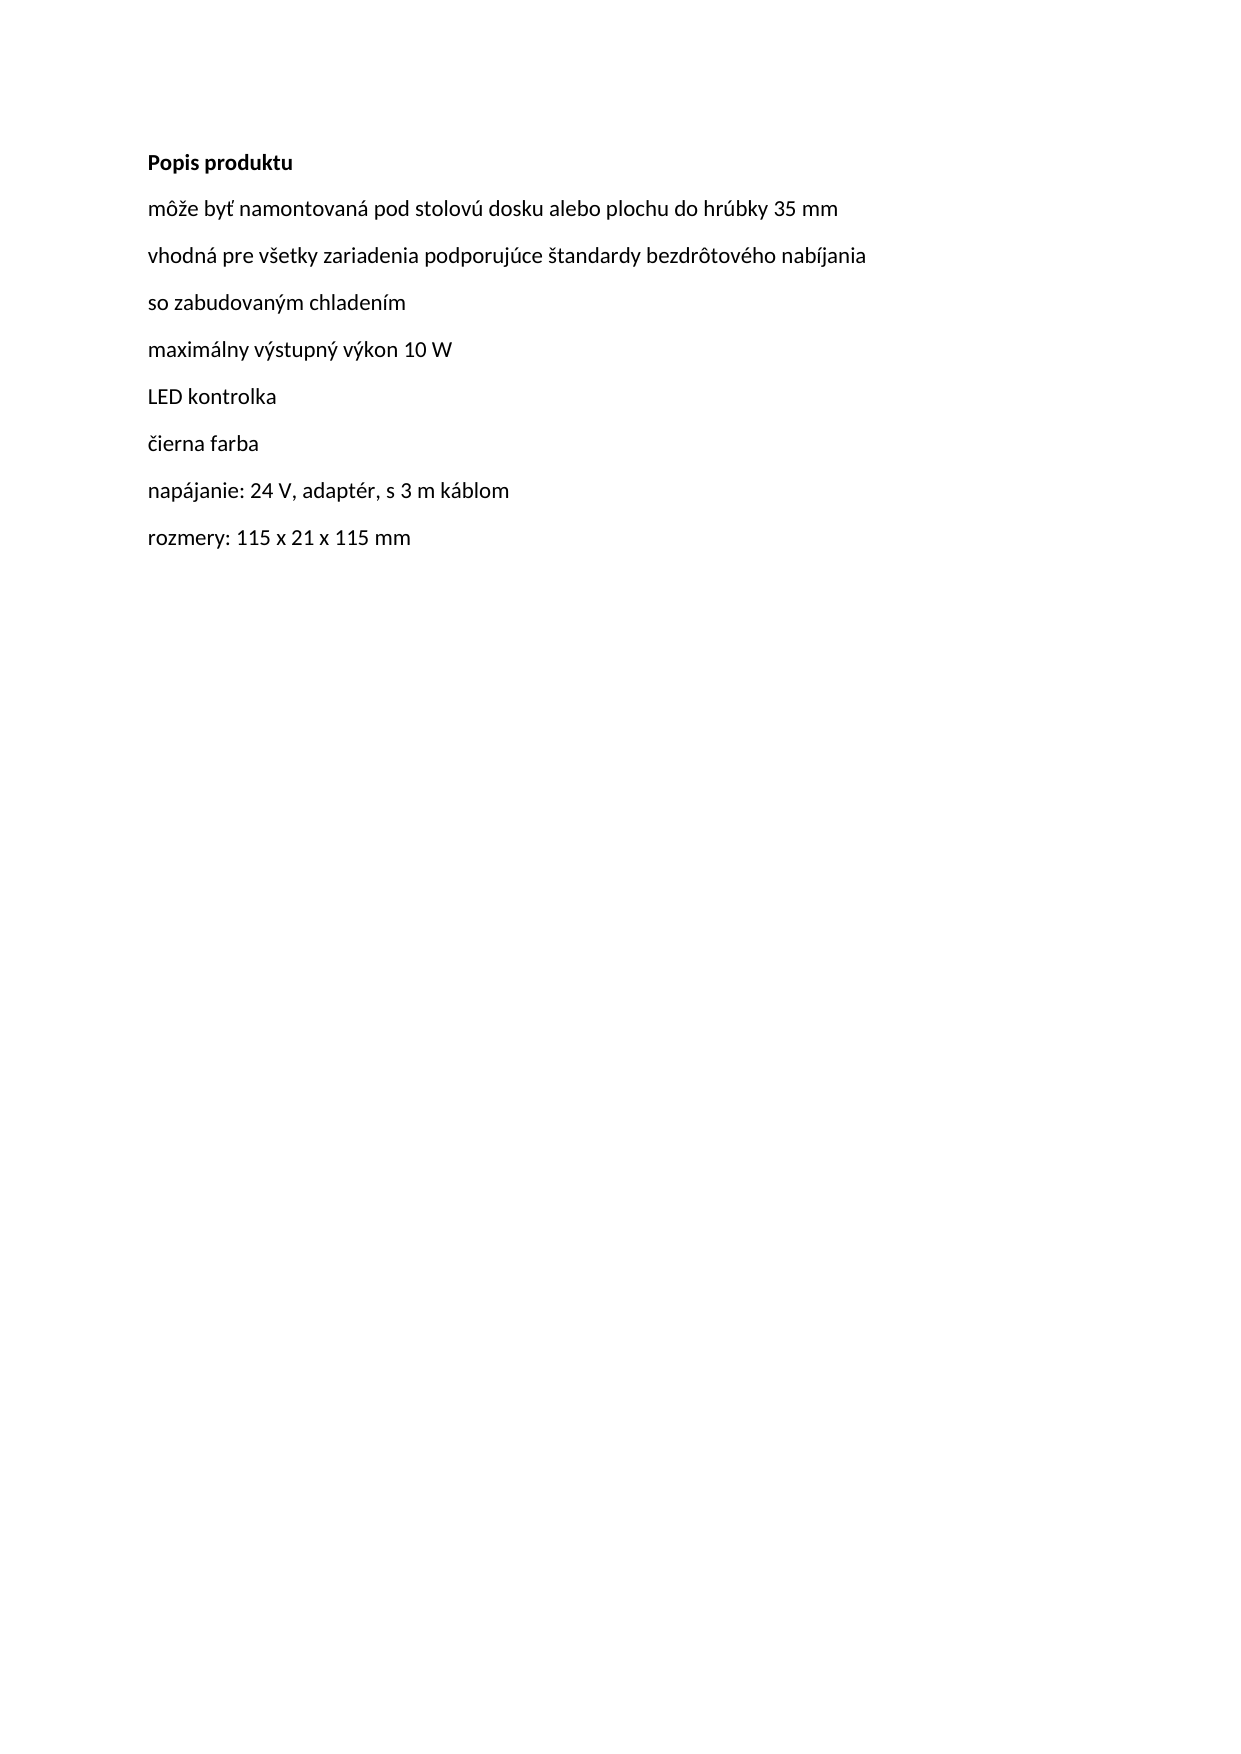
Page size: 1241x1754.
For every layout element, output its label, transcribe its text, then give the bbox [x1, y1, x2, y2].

text môže byť namontovaná pod stolovú dosku alebo plochu do hrúbky 35 mm [148, 194, 1093, 222]
text so zabudovaným chladením [148, 288, 1093, 316]
text Popis produktu [148, 148, 1093, 176]
text maximálny výstupný výkon 10 W [148, 335, 1093, 363]
text napájanie: 24 V, adaptér, s 3 m káblom [148, 476, 1093, 504]
text vhodná pre všetky zariadenia podporujúce štandardy bezdrôtového nabíjania [148, 241, 1093, 269]
text čierna farba [148, 429, 1093, 457]
text LED kontrolka [148, 382, 1093, 410]
text rozmery: 115 x 21 x 115 mm [148, 523, 1093, 551]
